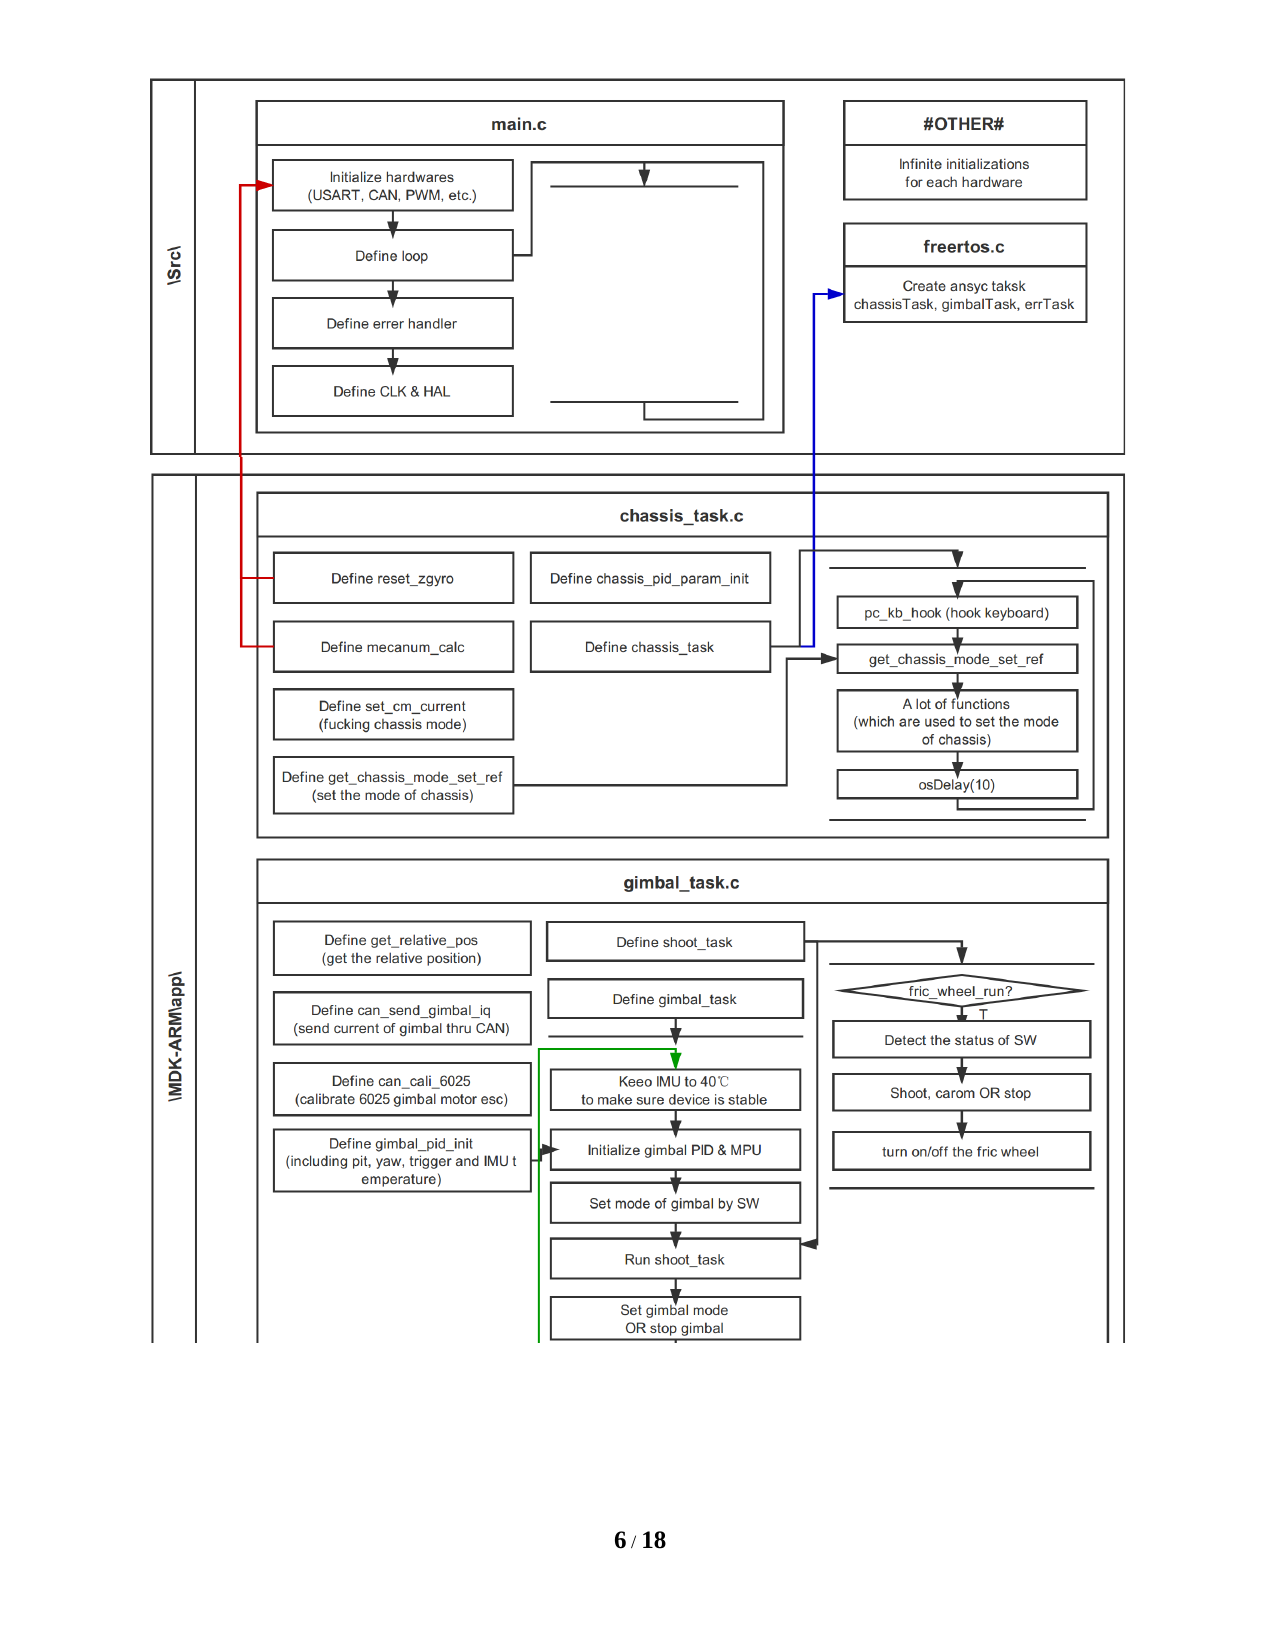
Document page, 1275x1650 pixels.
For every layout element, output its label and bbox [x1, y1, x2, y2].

picture [150, 75, 1125, 1343]
